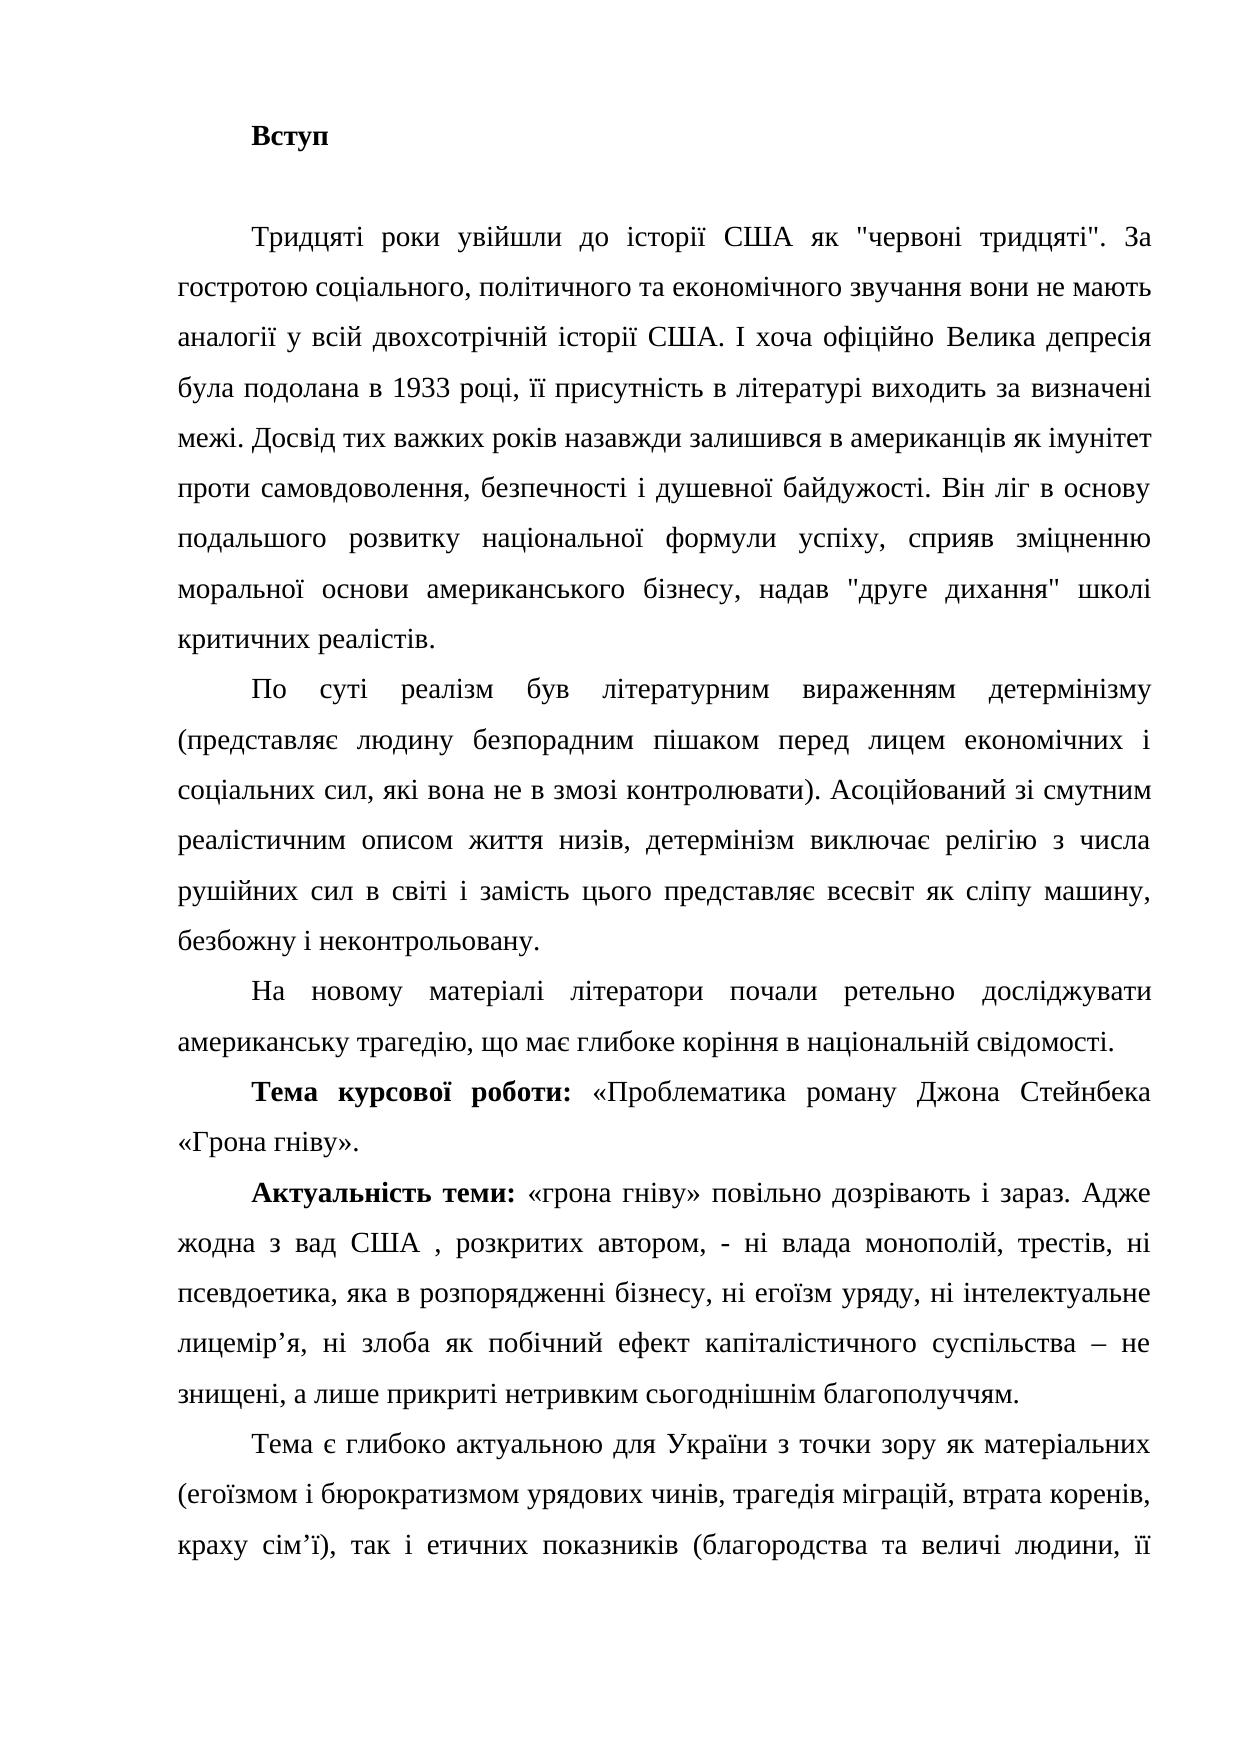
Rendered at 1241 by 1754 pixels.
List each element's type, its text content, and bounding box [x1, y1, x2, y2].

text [177, 1426, 1152, 1560]
text На новому матеріалі літератори почали ретельно досліджувати американську трагедію, що має глибоке коріння в національній свідомості. [177, 973, 1152, 1057]
subtitle Вступ [177, 118, 1152, 152]
text Актуальність теми: «грона гніву» повільно дозрівають і зараз. Адже жодна з вад США , розкритих автором, - ні влада монополій, трестів, ні псевдоетика, яка в розпорядженні бізнесу, ні егоїзм уряду, ні інтелектуальне лицемір’я, ні злоба як побічний ефект капіталістичного суспільства – не знищені, а лише прикриті нетривким сьогоднішнім благополуччям. [177, 1175, 1152, 1409]
text Тридцяті роки увійшли до історії США як "червоні тридцяті". За гостротою соціального, політичного та економічного звучання вони не мають аналогії у всій двохсотрічній історії США. І хоча офіційно Велика депресія була подолана в 1933 році, її присутність в літературі виходить за визначені межі. Досвід тих важких років назавжди залишився в американців як імунітет проти самовдоволення, безпечності і душевної байдужості. Він ліг в основу подальшого розвитку національної формули успіху, сприяв зміцненню моральної основи американського бізнесу, надав "друге дихання" школі критичних реалістів. [177, 219, 1152, 655]
text По суті реалізм був літературним вираженням детермінізму (представляє людину безпорадним пішаком перед лицем економічних і соціальних сил, які вона не в змозі контролювати). Асоційований зі смутним реалістичним описом життя низів, детермінізм виключає релігію з числа рушійних сил в світі і замість цього представляє всесвіт як сліпу машину, безбожну і неконтрольовану. [177, 672, 1152, 957]
text Тема курсової роботи: «Проблематика роману Джона Стейнбека «Грона гніву». [177, 1074, 1152, 1158]
